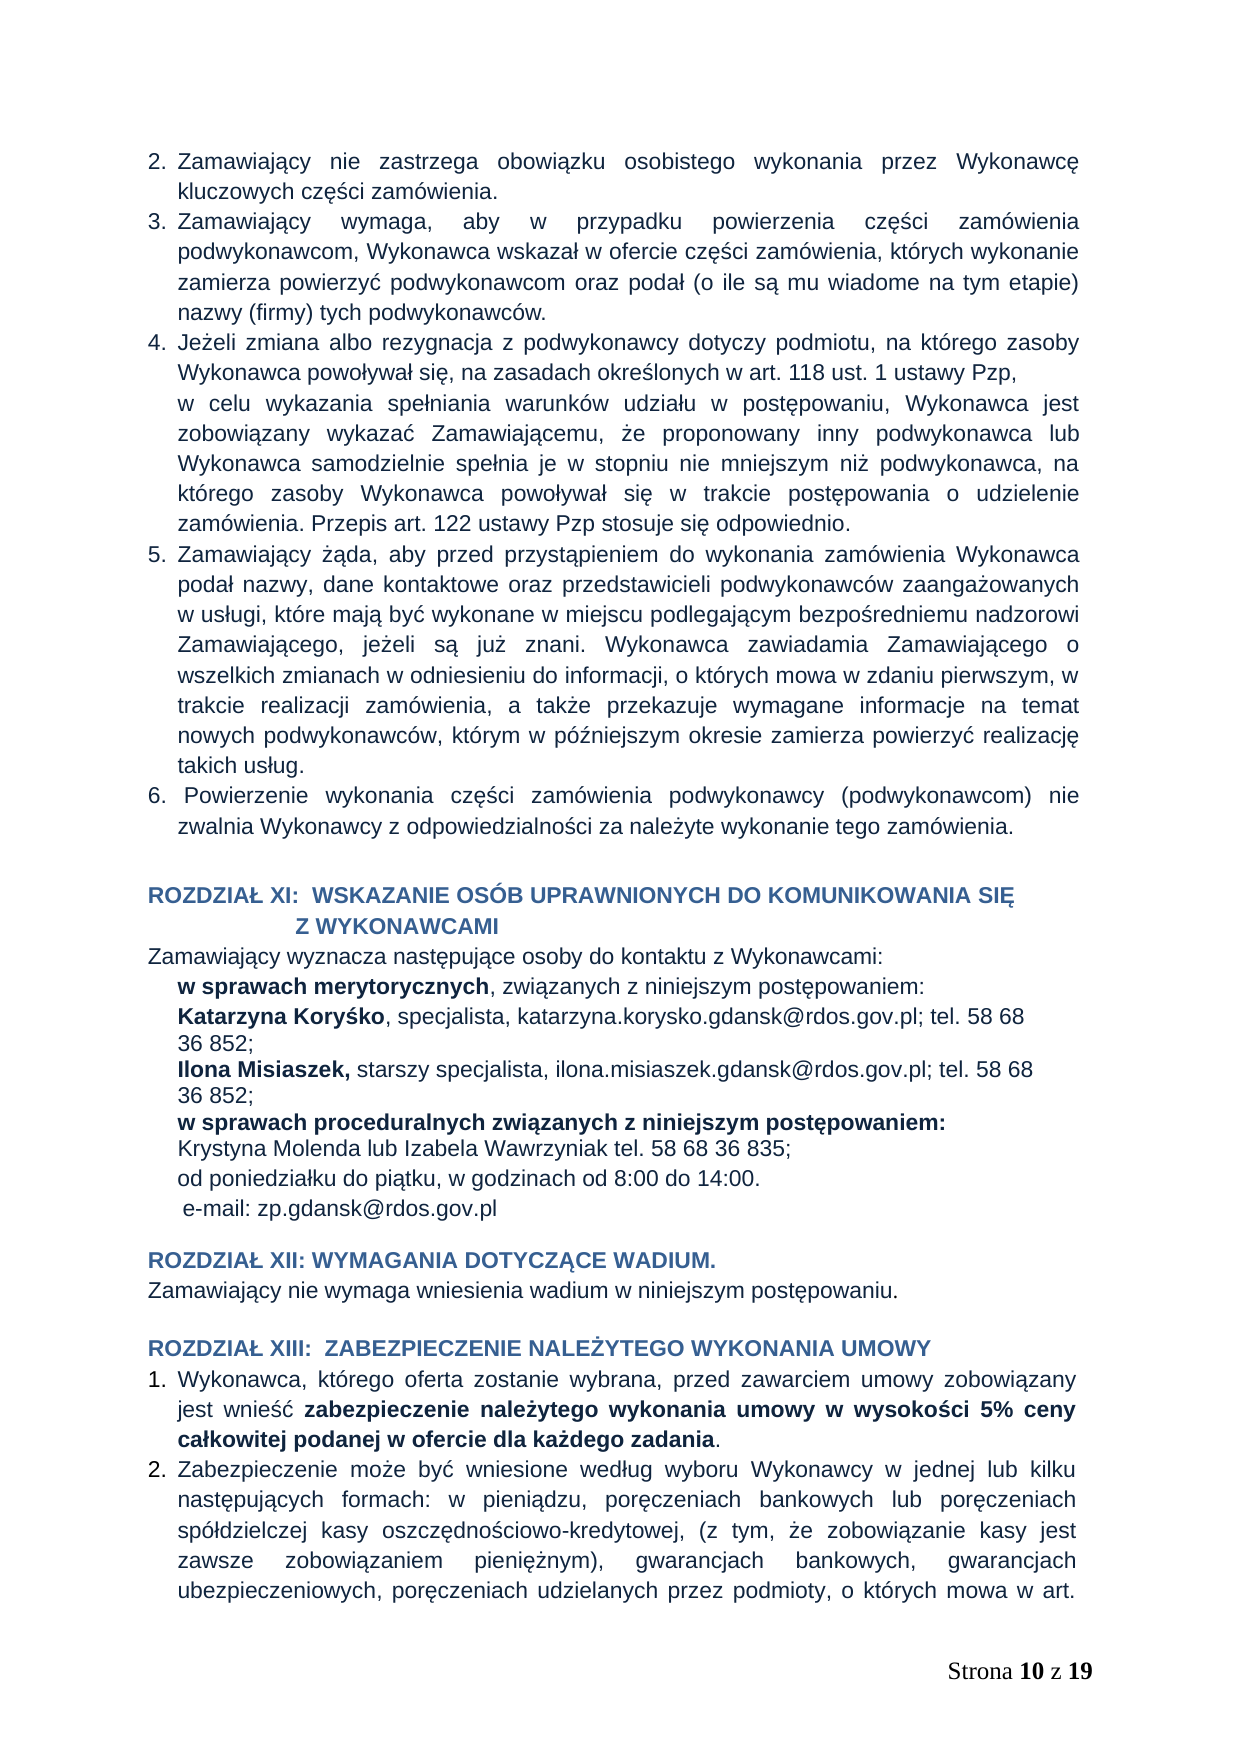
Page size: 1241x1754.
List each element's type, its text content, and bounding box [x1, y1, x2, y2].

text Zamawiający wyznacza następujące osoby do kontaktu z Wykonawcami: [148, 943, 1093, 969]
text Z WYKONAWCAMI [295, 913, 1093, 939]
list Wykonawca, którego oferta zostanie wybrana, przed zawarciem umowy zobowiązany jest wnieść zabezpieczenie należytego wykonania umowy w wysokości 5% ceny całkowitej podanej w ofercie dla każdego zadania. [148, 1366, 1077, 1452]
list 5. Zamawiający żąda, aby przed przystąpieniem do wykonania zamówienia Wykonawca podał nazwy, dane kontaktowe oraz przedstawicieli podwykonawców zaangażowanych w usługi, które mają być wykonane w miejscu podlegającym bezpośredniemu nadzorowi Zamawiającego, jeżeli są już znani. Wykonawca zawiadamia Zamawiającego o wszelkich zmianach w odniesieniu do informacji, o których mowa w zdaniu pierwszym, w trakcie realizacji zamówienia, a także przekazuje wymagane informacje na temat nowych podwykonawców, którym w późniejszym okresie zamierza powierzyć realizację takich usług. [148, 541, 1080, 778]
list Ilona Misiaszek, starszy specjalista, ilona.misiaszek.gdansk@rdos.gov.pl; tel. 58 68 36 852; w sprawach proceduralnych związanych z niniejszym postępowaniem: [177, 1056, 1093, 1135]
text Zamawiający nie wymaga wniesienia wadium w niniejszym postępowaniu. [148, 1277, 1093, 1304]
list Krystyna Molenda lub Izabela Wawrzyniak tel. 58 68 36 835; [177, 1135, 1093, 1161]
list Zamawiający wymaga, aby w przypadku powierzenia części zamówienia podwykonawcom, Wykonawca wskazał w ofercie części zamówienia, których wykonanie zamierza powierzyć podwykonawcom oraz podał (o ile są mu wiadome na tym etapie) nazwy (firmy) tych podwykonawców. [148, 208, 1080, 325]
list Zamawiający nie zastrzega obowiązku osobistego wykonania przez Wykonawcę kluczowych części zamówienia. [148, 148, 1080, 204]
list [148, 1456, 1077, 1603]
text ROZDZIAŁ XI: WSKAZANIE OSÓB UPRAWNIONYCH DO KOMUNIKOWANIA SIĘ [148, 882, 1093, 909]
text w sprawach merytorycznych, związanych z niniejszym postępowaniem: [177, 973, 1093, 999]
list w celu wykazania spełniania warunków udziału w postępowaniu, Wykonawca jest zobowiązany wykazać Zamawiającemu, że proponowany inny podwykonawca lub Wykonawca samodzielnie spełnia je w stopniu nie mniejszym niż podwykonawca, na którego zasoby Wykonawca powoływał się w trakcie postępowania o udzielenie zamówienia. Przepis art. 122 ustawy Pzp stosuje się odpowiednio. [177, 389, 1080, 537]
text ROZDZIAŁ XII: WYMAGANIA DOTYCZĄCE WADIUM. [148, 1247, 1093, 1273]
text ROZDZIAŁ XIII: ZABEZPIECZENIE NALEŻYTEGO WYKONANIA UMOWY [148, 1335, 1093, 1362]
list Katarzyna Koryśko, specjalista, katarzyna.korysko.gdansk@rdos.gov.pl; tel. 58 68 36 852; [177, 1003, 1093, 1056]
text e-mail: zp.gdansk@rdos.gov.pl [148, 1195, 1093, 1222]
text od poniedziałku do piątku, w godzinach od 8:00 do 14:00. [177, 1165, 1093, 1192]
list 6. Powierzenie wykonania części zamówienia podwykonawcy (podwykonawcom) nie zwalnia Wykonawcy z odpowiedzialności za należyte wykonanie tego zamówienia. [148, 782, 1080, 839]
list Jeżeli zmiana albo rezygnacja z podwykonawcy dotyczy podmiotu, na którego zasoby Wykonawca powoływał się, na zasadach określonych w art. 118 ust. 1 ustawy Pzp, [148, 329, 1080, 386]
